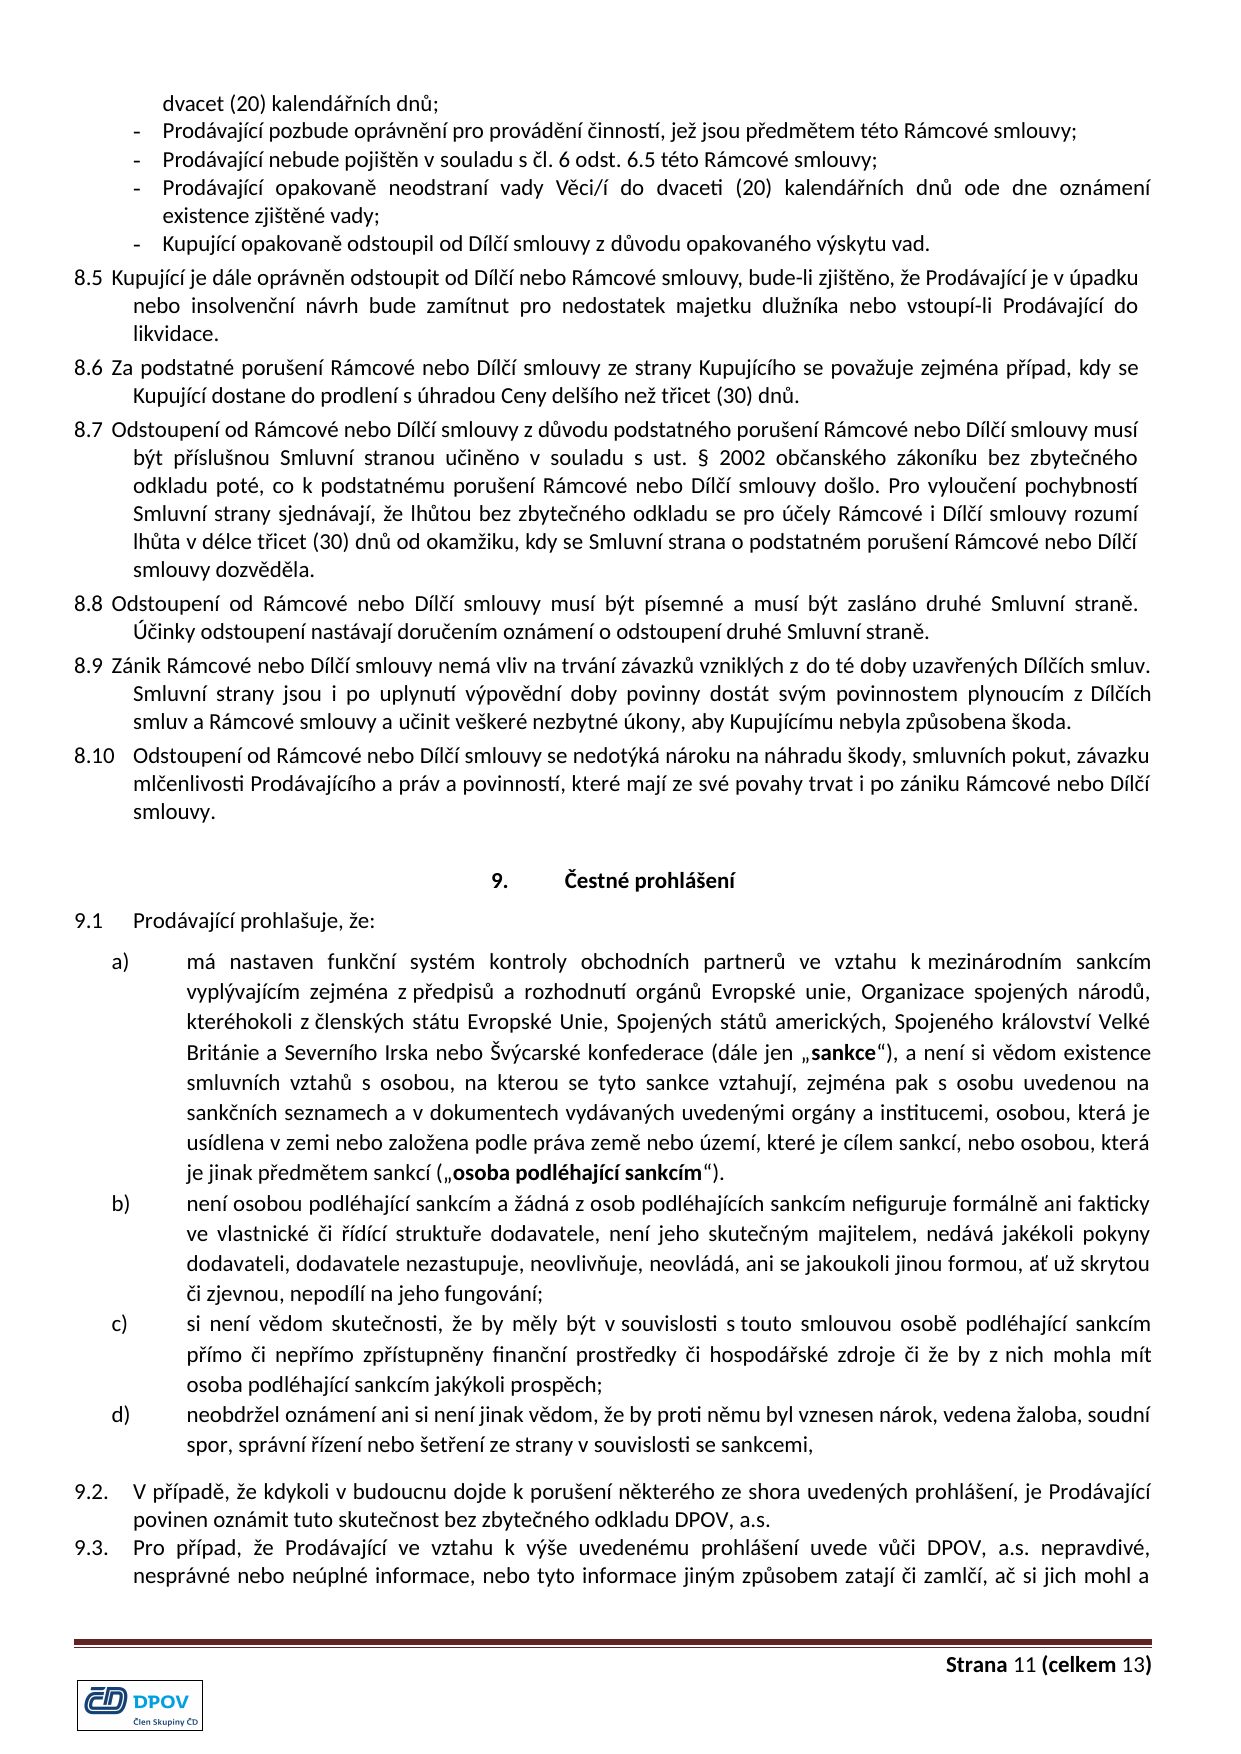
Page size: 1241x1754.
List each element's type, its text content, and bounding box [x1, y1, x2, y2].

list Odstoupení od Rámcové nebo Dílčí smlouvy musí být písemné a musí být zasláno druhé Smluvní straně. Účinky odstoupení nastávají doručením oznámení o odstoupení druhé Smluvní straně. [74, 589, 1140, 645]
text 9. Čestné prohlášení [74, 866, 1152, 894]
list Prodávající opakovaně neodstraní vady Věci/í do dvaceti (20) kalendářních dnů ode dne oznámení existence zjištěné vady; [133, 173, 1152, 229]
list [74, 1533, 1152, 1589]
list Kupující opakovaně odstoupil od Dílčí smlouvy z důvodu opakovaného výskytu vad. [133, 229, 1152, 257]
list Prodávající pozbude oprávnění pro provádění činností, jež jsou předmětem této Rámcové smlouvy; [133, 117, 1140, 145]
list si není vědom skutečnosti, že by měly být v souvislosti s touto smlouvou osobě podléhající sankcím přímo či nepřímo zpřístupněny finanční prostředky či hospodářské zdroje či že by z nich mohla mít osoba podléhající sankcím jakýkoli prospěch; [111, 1309, 1152, 1398]
list není osobou podléhající sankcím a žádná z osob podléhajících sankcím nefiguruje formálně ani fakticky ve vlastnické či řídící struktuře dodavatele, není jeho skutečným majitelem, nedává jakékoli pokyny dodavateli, dodavatele nezastupuje, neovlivňuje, neovládá, ani se jakoukoli jinou formou, ať už skrytou či zjevnou, nepodílí na jeho fungování; [111, 1189, 1152, 1307]
list Za podstatné porušení Rámcové nebo Dílčí smlouvy ze strany Kupujícího se považuje zejména případ, kdy se Kupující dostane do prodlení s úhradou Ceny delšího než třicet (30) dnů. [74, 353, 1140, 409]
list Kupující je dále oprávněn odstoupit od Dílčí nebo Rámcové smlouvy, bude-li zjištěno, že Prodávající je v úpadku nebo insolvenční návrh bude zamítnut pro nedostatek majetku dlužníka nebo vstoupí-li Prodávající do likvidace. [74, 263, 1140, 347]
list Prodávající nebude pojištěn v souladu s čl. 6 odst. 6.5 této Rámcové smlouvy; [133, 145, 1140, 173]
list Odstoupení od Rámcové nebo Dílčí smlouvy se nedotýká nároku na náhradu škody, smluvních pokut, závazku mlčenlivosti Prodávajícího a práv a povinností, které mají ze své povahy trvat i po zániku Rámcové nebo Dílčí smlouvy. [74, 741, 1152, 825]
list V případě, že kdykoli v budoucnu dojde k porušení některého ze shora uvedených prohlášení, je Prodávající povinen oznámit tuto skutečnost bez zbytečného odkladu DPOV, a.s. [74, 1477, 1152, 1533]
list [133, 89, 1137, 117]
list má nastaven funkční systém kontroly obchodních partnerů ve vztahu k mezinárodním sankcím vyplývajícím zejména z předpisů a rozhodnutí orgánů Evropské unie, Organizace spojených národů, kteréhokoli z členských státu Evropské Unie, Spojených států amerických, Spojeného království Velké Británie a Severního Irska nebo Švýcarské konfederace (dále jen „sankce“), a není si vědom existence smluvních vztahů s osobou, na kterou se tyto sankce vztahují, zejména pak s osobu uvedenou na sankčních seznamech a v dokumentech vydávaných uvedenými orgány a institucemi, osobou, která je usídlena v zemi nebo založena podle práva země nebo území, které je cílem sankcí, nebo osobou, která je jinak předmětem sankcí („osoba podléhající sankcím“). [111, 947, 1152, 1186]
list Prodávající prohlašuje, že: [74, 906, 1152, 934]
list neobdržel oznámení ani si není jinak vědom, že by proti němu byl vznesen nárok, vedena žaloba, soudní spor, správní řízení nebo šetření ze strany v souvislosti se sankcemi, [111, 1400, 1152, 1458]
picture [78, 1681, 202, 1730]
list Zánik Rámcové nebo Dílčí smlouvy nemá vliv na trvání závazků vzniklých z do té doby uzavřených Dílčích smluv. Smluvní strany jsou i po uplynutí výpovědní doby povinny dostát svým povinnostem plynoucím z Dílčích smluv a Rámcové smlouvy a učinit veškeré nezbytné úkony, aby Kupujícímu nebyla způsobena škoda. [74, 651, 1152, 735]
list Odstoupení od Rámcové nebo Dílčí smlouvy z důvodu podstatného porušení Rámcové nebo Dílčí smlouvy musí být příslušnou Smluvní stranou učiněno v souladu s ust. § 2002 občanského zákoníku bez zbytečného odkladu poté, co k podstatnému porušení Rámcové nebo Dílčí smlouvy došlo. Pro vyloučení pochybností Smluvní strany sjednávají, že lhůtou bez zbytečného odkladu se pro účely Rámcové i Dílčí smlouvy rozumí lhůta v délce třicet (30) dnů od okamžiku, kdy se Smluvní strana o podstatném porušení Rámcové nebo Dílčí smlouvy dozvěděla. [74, 415, 1140, 583]
